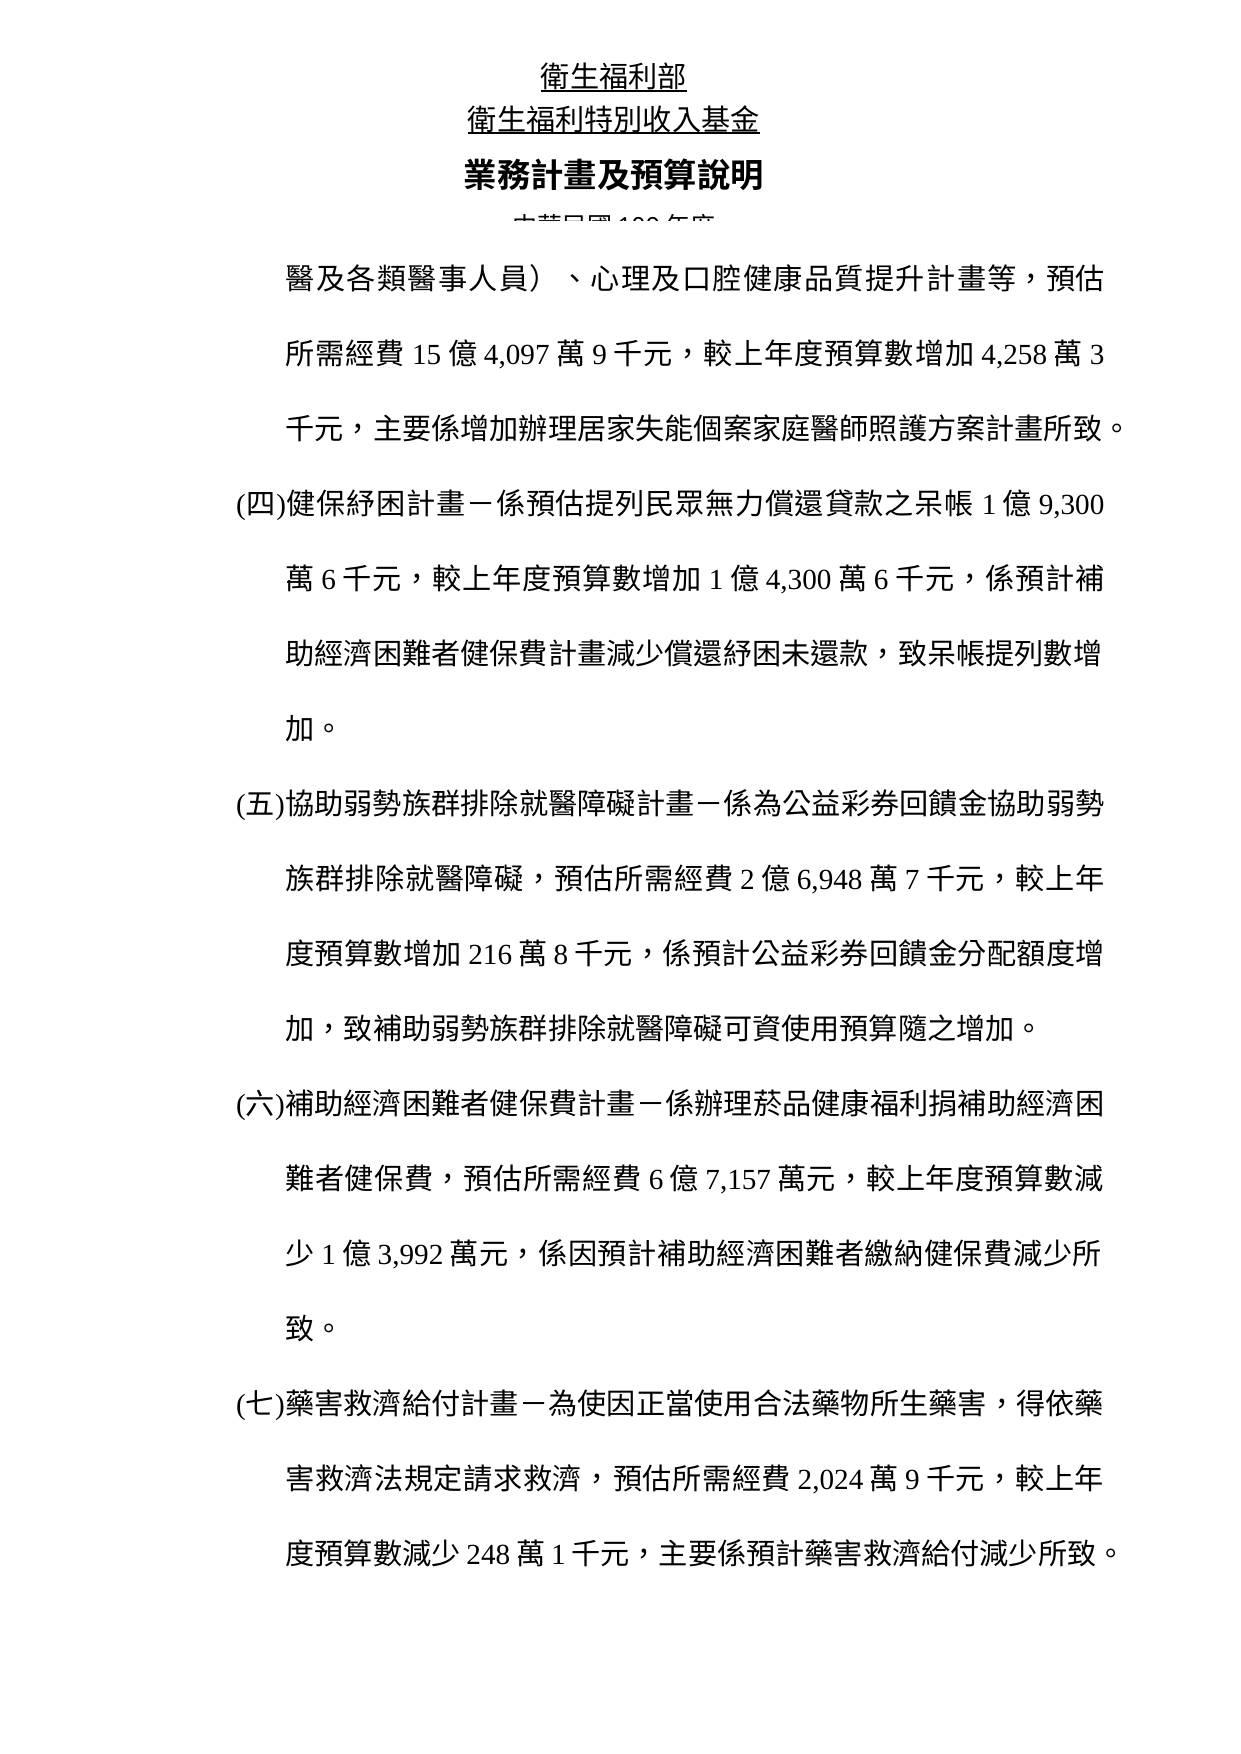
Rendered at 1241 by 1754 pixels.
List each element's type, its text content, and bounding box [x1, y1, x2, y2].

text (四)健保紓困計畫－係預估提列民眾無力償還貸款之呆帳1億9,300萬6千元，較上年度預算數增加1億4,300萬6千元，係預計補助經濟困難者健保費計畫減少償還紓困未還款，致呆帳提列數增加。 [236, 464, 1104, 764]
text (六)補助經濟困難者健保費計畫－係辦理菸品健康福利捐補助經濟困難者健保費，預估所需經費6億7,157萬元，較上年度預算數減少1億3,992萬元，係因預計補助經濟困難者繳納健保費減少所致。 [236, 1064, 1104, 1364]
text (五)協助弱勢族群排除就醫障礙計畫－係為公益彩券回饋金協助弱勢族群排除就醫障礙，預估所需經費2億6,948萬7千元，較上年度預算數增加216萬8千元，係預計公益彩券回饋金分配額度增加，致補助弱勢族群排除就醫障礙可資使用預算隨之增加。 [236, 764, 1104, 1064]
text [236, 127, 1104, 464]
text (七)藥害救濟給付計畫－為使因正當使用合法藥物所生藥害，得依藥害救濟法規定請求救濟，預估所需經費2,024萬9千元，較上年度預算數減少248萬1千元，主要係預計藥害救濟給付減少所致。 [236, 1364, 1104, 1589]
